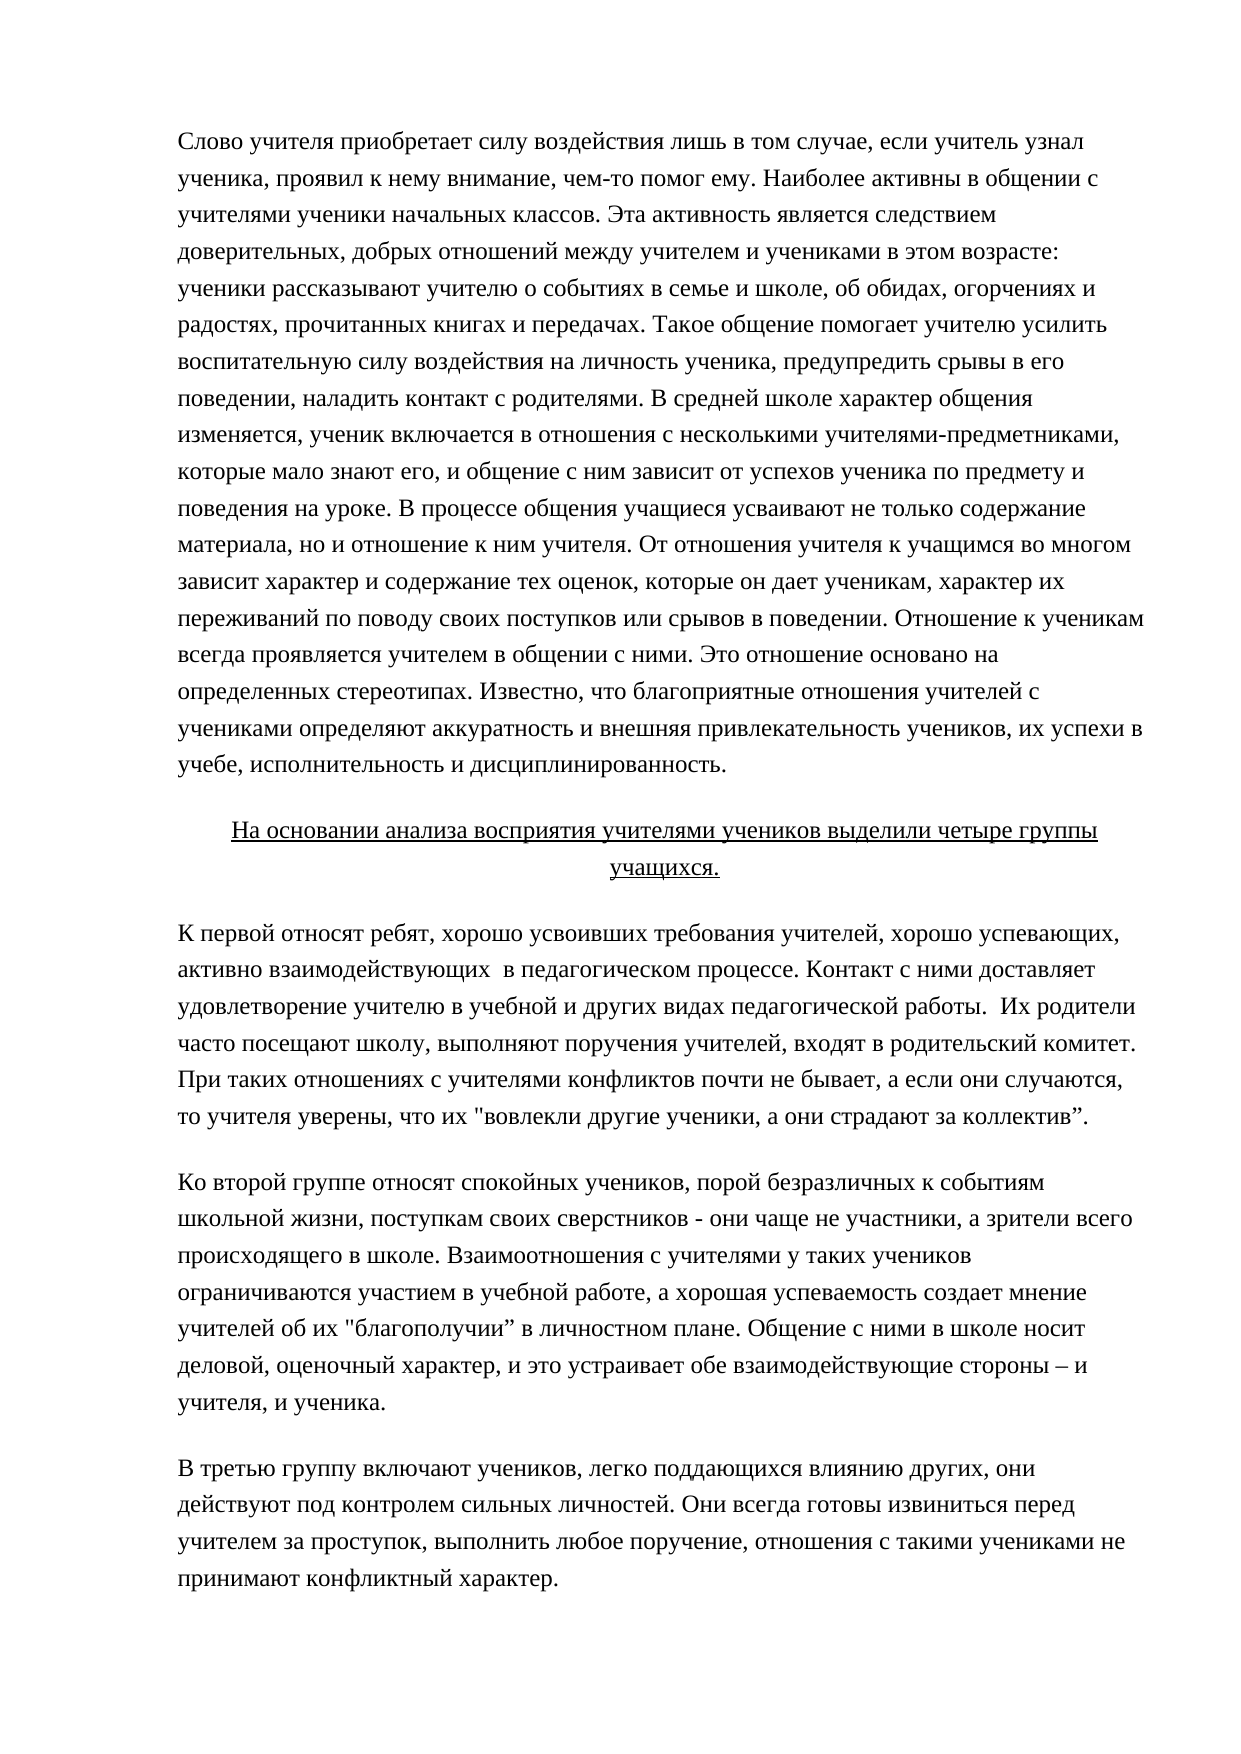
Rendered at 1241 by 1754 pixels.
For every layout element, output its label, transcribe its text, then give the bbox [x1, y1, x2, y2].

text На основании анализа восприятия учителями учеников выделили четыре группы учащихся. [177, 807, 1152, 881]
text Слово учителя приобретает силу воздействия лишь в том случае, если учитель узнал ученика, проявил к нему внимание, чем-то помог ему. Наиболее активны в общении с учителями ученики начальных классов. Эта активность является следствием доверительных, добрых отношений между учителем и учениками в этом возрасте: ученики рассказывают учителю о событиях в семье и школе, об обидах, огорчениях и радостях, прочитанных книгах и передачах. Такое общение помогает учителю усилить воспитательную силу воздействия на личность ученика, предупредить срывы в его поведении, наладить контакт с родителями. В средней школе характер общения изменяется, ученик включается в отношения с несколькими учителями-предметниками, которые мало знают его, и общение с ним зависит от успехов ученика по предмету и поведения на уроке. В процессе общения учащиеся усваивают не только содержание материала, но и отношение к ним учителя. От отношения учителя к учащимся во многом зависит характер и содержание тех оценок, которые он дает ученикам, характер их переживаний по поводу своих поступков или срывов в поведении. Отношение к ученикам всегда проявляется учителем в общении с ними. Это отношение основано на определенных стереотипах. Известно, что благоприятные отношения учителей с учениками определяют аккуратность и внешняя привлекательность учеников, их успехи в учебе, исполнительность и дисциплинированность. [177, 118, 1152, 778]
text В третью группу включают учеников, легко поддающихся влиянию других, они действуют под контролем сильных личностей. Они всегда готовы извиниться перед учителем за проступок, выполнить любое поручение, отношения с такими учениками не принимают конфликтный характер. [177, 1445, 1152, 1591]
text Ко второй группе относят спокойных учеников, порой безразличных к событиям школьной жизни, поступкам своих сверстников - они чаще не участники, а зрители всего происходящего в школе. Взаимоотношения с учителями у таких учеников ограничиваются участием в учебной работе, а хорошая успеваемость создает мнение учителей об их "благополучии” в личностном плане. Общение с ними в школе носит деловой, оценочный характер, и это устраивает обе взаимодействующие стороны – и учителя, и ученика. [177, 1159, 1152, 1416]
text К первой относят ребят, хорошо усвоивших требования учителей, хорошо успевающих, активно взаимодействующих в педагогическом процессе. Контакт с ними доставляет удовлетворение учителю в учебной и других видах педагогической работы. Их родители часто посещают школу, выполняют поручения учителей, входят в родительский комитет. При таких отношениях с учителями конфликтов почти не бывает, а если они случаются, то учителя уверены, что их "вовлекли другие ученики, а они страдают за коллектив”. [177, 910, 1152, 1130]
